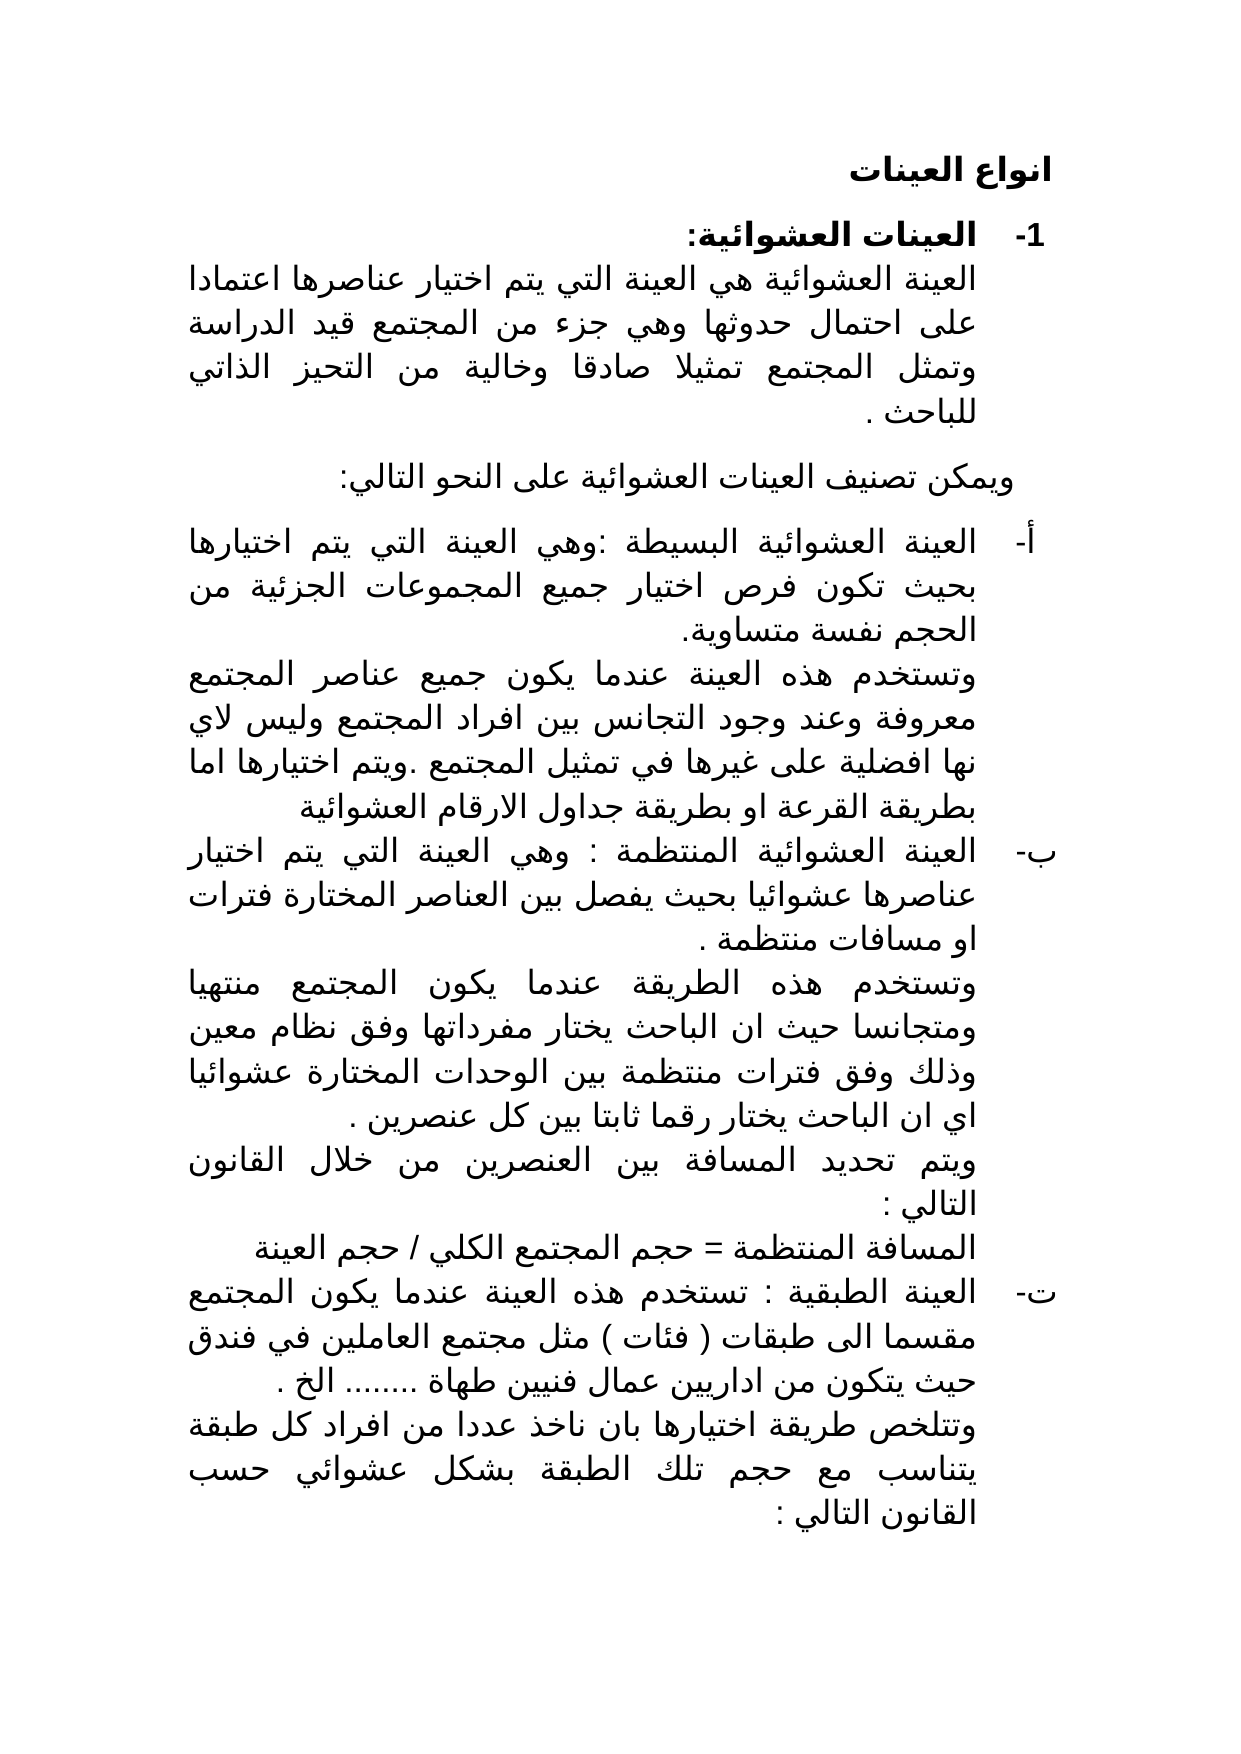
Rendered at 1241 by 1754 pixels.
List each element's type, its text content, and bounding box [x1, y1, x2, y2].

list العينات العشوائية: [187, 215, 1015, 253]
list العينة العشوائية هي العينة التي يتم اختيار عناصرها اعتمادا على احتمال حدوثها وهي جزء من المجتمع قيد الدراسة وتمثل المجتمع تمثيلا صادقا وخالية من التحيز الذاتي للباحث . [187, 259, 978, 430]
list ويتم تحديد المسافة بين العنصرين من خلال القانون التالي : [187, 1140, 978, 1223]
list العينة العشوائية المنتظمة : وهي العينة التي يتم اختيار عناصرها عشوائيا بحيث يفصل بين العناصر المختارة فترات او مسافات منتظمة . [187, 831, 1015, 958]
list العينة العشوائية البسيطة :وهي العينة التي يتم اختيارها بحيث تكون فرص اختيار جميع المجموعات الجزئية من الحجم نفسة متساوية. [187, 522, 1015, 648]
list المسافة المنتظمة = حجم المجتمع الكلي / حجم العينة [187, 1228, 978, 1267]
list وتتلخص طريقة اختيارها بان ناخذ عددا من افراد كل طبقة يتناسب مع حجم تلك الطبقة بشكل عشوائي حسب القانون التالي : [187, 1405, 978, 1532]
list العينة الطبقية : تستخدم هذه العينة عندما يكون المجتمع مقسما الى طبقات ( فئات ) مثل مجتمع العاملين في فندق حيث يتكون من اداريين عمال فنيين طهاة ........ الخ . [187, 1272, 1015, 1399]
text ويمكن تصنيف العينات العشوائية على النحو التالي: [187, 457, 1015, 495]
list وتستخدم هذه الطريقة عندما يكون المجتمع منتهيا ومتجانسا حيث ان الباحث يختار مفرداتها وفق نظام معين وذلك وفق فترات منتظمة بين الوحدات المختارة عشوائيا اي ان الباحث يختار رقما ثابتا بين كل عنصرين . [187, 963, 978, 1134]
list وتستخدم هذه العينة عندما يكون جميع عناصر المجتمع معروفة وعند وجود التجانس بين افراد المجتمع وليس لاي نها افضلية على غيرها في تمثيل المجتمع .ويتم اختيارها اما بطريقة القرعة او بطريقة جداول الارقام العشوائية [187, 654, 978, 825]
text انواع العينات [187, 150, 1053, 188]
